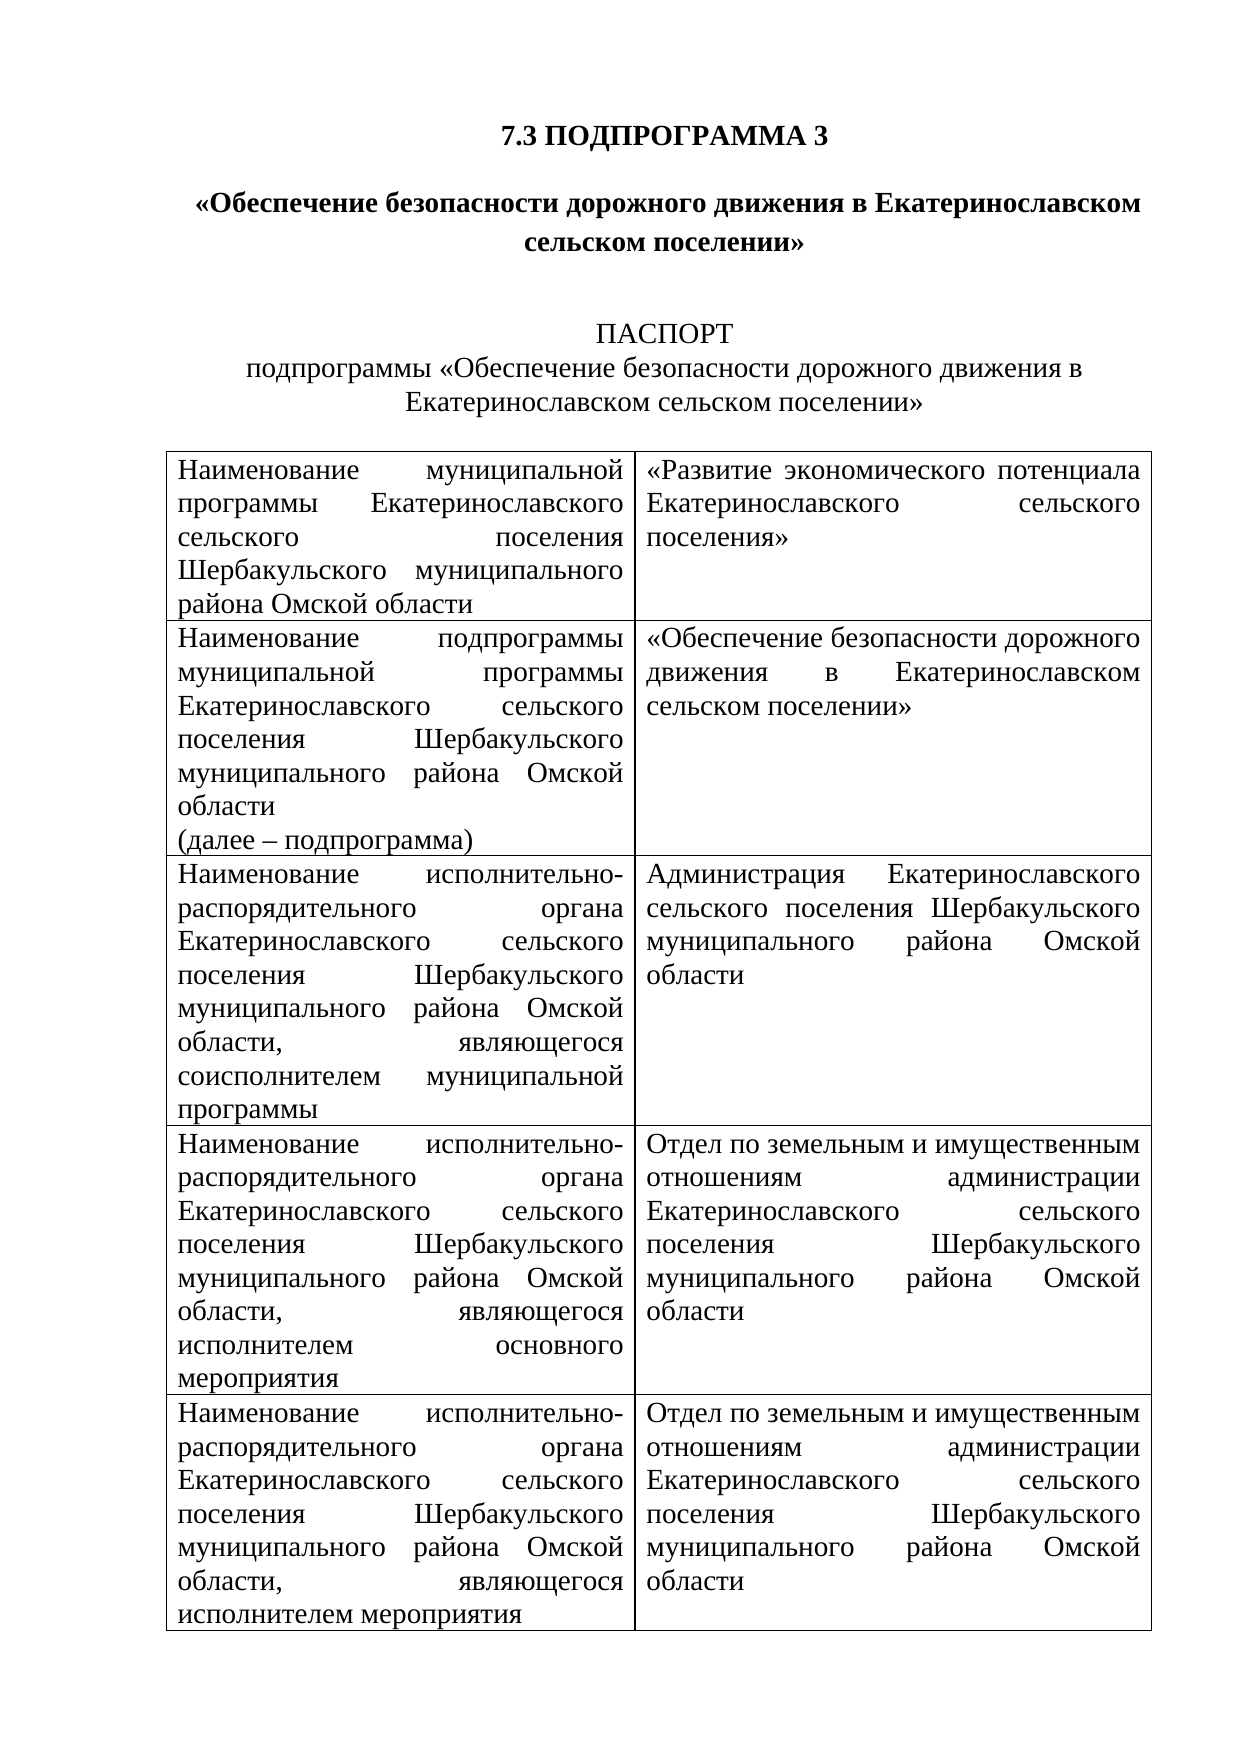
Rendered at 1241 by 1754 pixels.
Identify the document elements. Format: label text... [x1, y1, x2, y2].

table_cell Отдел по земельным и имущественным отношениям администрации Екатеринославского сельского поселения Шербакульского муниципального района Омской области [636, 1126, 1151, 1394]
table_cell Наименование подпрограммы муниципальной программы Екатеринославского сельского поселения Шербакульского муниципального района Омской области (далее – подпрограмма) [167, 621, 634, 855]
table_cell Отдел по земельным и имущественным отношениям администрации Екатеринославского сельского поселения Шербакульского муниципального района Омской области [636, 1395, 1151, 1630]
table_cell Наименование исполнительно-распорядительного органа Екатеринославского сельского поселения Шербакульского муниципального района Омской области, являющегося исполнителем основного мероприятия [167, 1126, 634, 1394]
table_cell Наименование исполнительно-распорядительного органа Екатеринославского сельского поселения Шербакульского муниципального района Омской области, являющегося соисполнителем муниципальной программы [167, 856, 634, 1125]
table_cell Наименование исполнительно-распорядительного органа Екатеринославского сельского поселения Шербакульского муниципального района Омской области, являющегося исполнителем мероприятия [167, 1395, 634, 1630]
text «Обеспечение безопасности дорожного движения в Екатеринославском сельском поселении» [177, 185, 1152, 257]
table_header «Развитие экономического потенциала Екатеринославского сельского поселения» [636, 452, 1151, 619]
table_cell Администрация Екатеринославского сельского поселения Шербакульского муниципального района Омской области [636, 856, 1151, 1125]
text 7.3 ПОДПРОГРАММА 3 [177, 118, 1152, 152]
text ПАСПОРТ [177, 317, 1152, 350]
table_cell «Обеспечение безопасности дорожного движения в Екатеринославском сельском поселении» [636, 621, 1151, 855]
table_header Наименование муниципальной программы Екатеринославского сельского поселения Шербакульского муниципального района Омской области [167, 452, 634, 619]
text подпрограммы «Обеспечение безопасности дорожного движения в Екатеринославском сельском поселении» [177, 350, 1152, 417]
